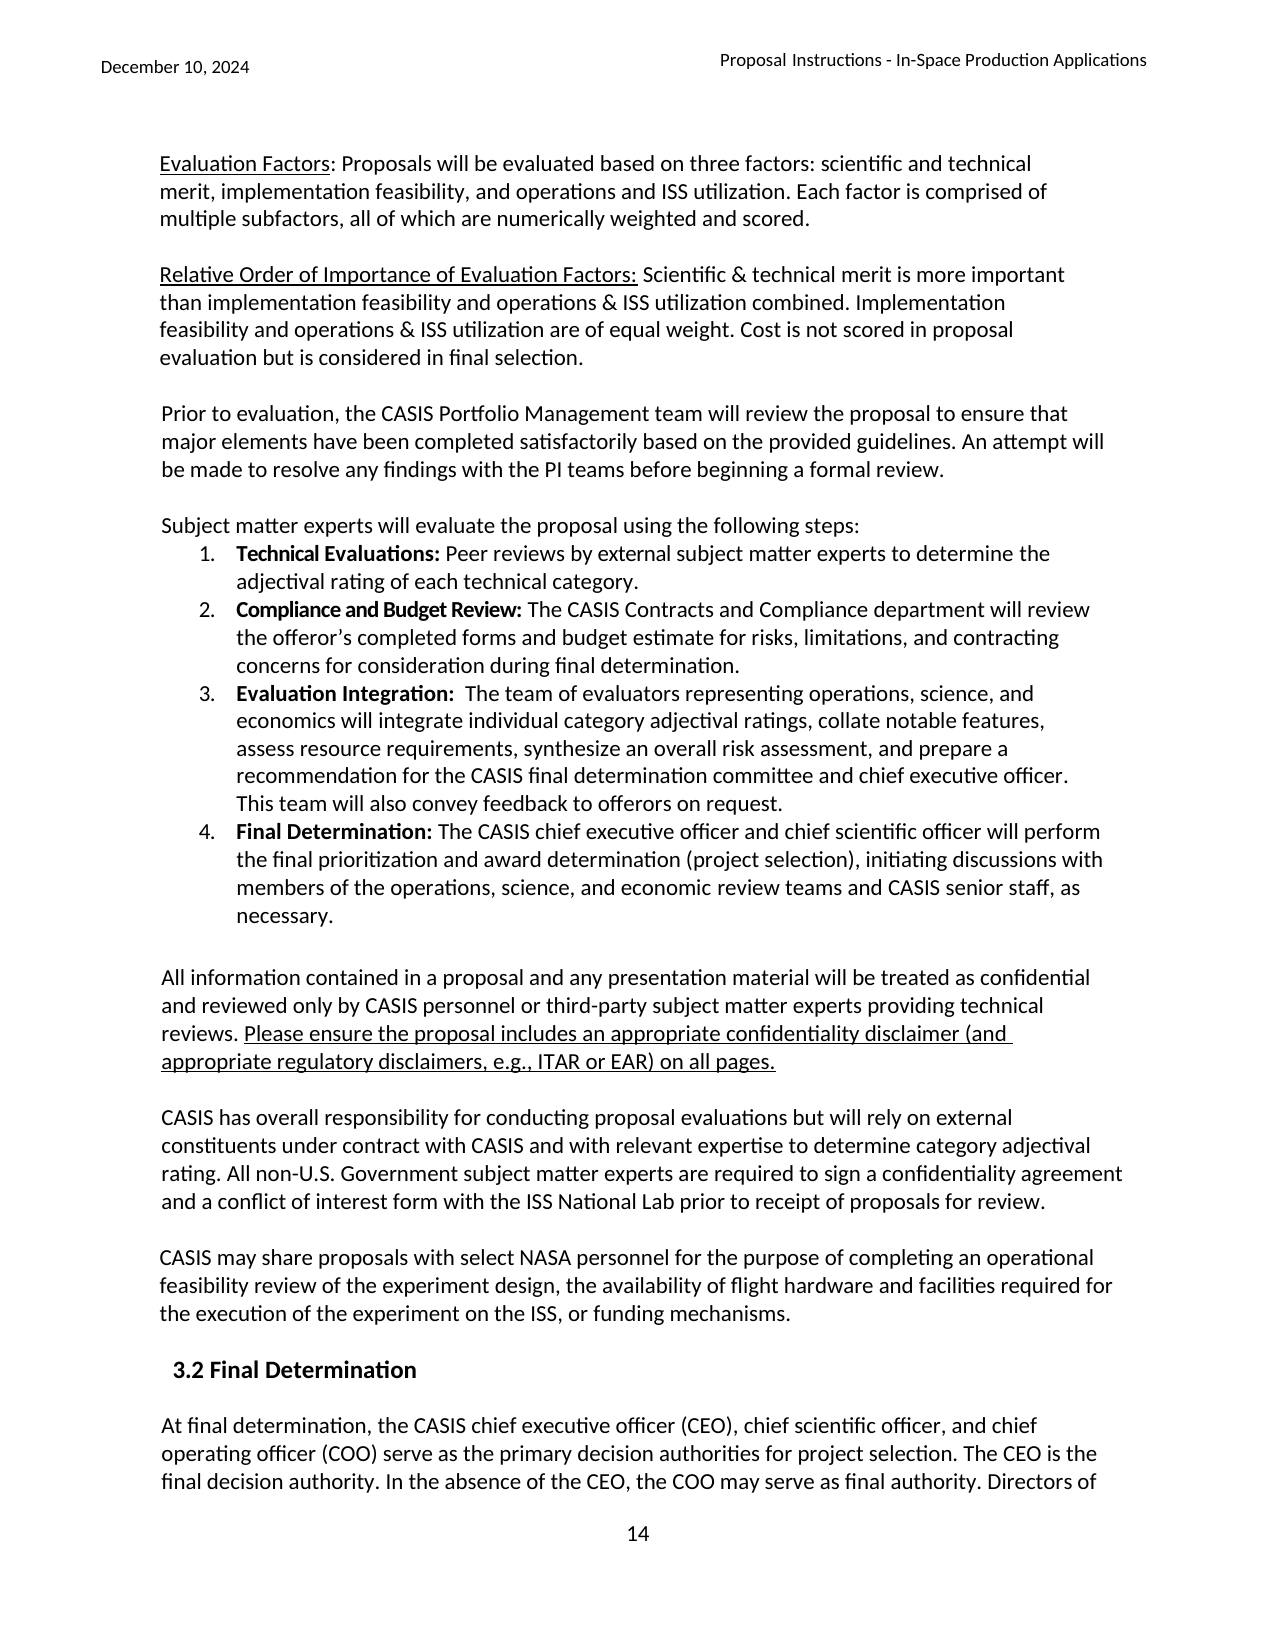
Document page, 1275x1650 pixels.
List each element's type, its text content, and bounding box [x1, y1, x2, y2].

list Technical Evaluations: Peer reviews by external subject matter experts to determine the adjectival rating of each technical category. [199, 654, 1110, 710]
text Subject matter experts will evaluate the proposal using the following steps: [161, 626, 1125, 654]
list Evaluation Integration: The team of evaluators representing operations, science, and economics will integrate individual category adjectival ratings, collate notable features, assess resource requirements, synthesize an overall risk assessment, and prepare a recommendation for the CASIS final determination committee and chief executive officer. This team will also convey feedback to offerors on request. [199, 794, 1088, 932]
table_cell Poor [318, 151, 496, 207]
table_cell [497, 151, 1068, 207]
subtitle Final Determination [172, 1469, 1125, 1499]
list Final Determination: The CASIS chief executive officer and chief scientific officer will perform the final prioritization and award determination (project selection), initiating discussions with members of the operations, science, and economic review teams and CASIS senior staff, as necessary. [199, 932, 1106, 1044]
list Compliance and Budget Review: The CASIS Contracts and Compliance department will review the offeror’s completed forms and budget estimate for risks, limitations, and contracting concerns for consideration during final determination. [199, 710, 1110, 794]
text Evaluation Factors: Proposals will be evaluated based on three factors: scientific and technical merit, implementation feasibility, and operations and ISS utilization. Each factor is comprised of multiple subfactors, all of which are numerically weighted and scored. [159, 265, 1088, 347]
table_cell 0-50 [207, 151, 317, 207]
text Relative Order of Importance of Evaluation Factors: Scientific & technical merit is more important than implementation feasibility and operations & ISS utilization combined. Implementation feasibility and operations & ISS utilization are of equal weight. Cost is not scored in proposal evaluation but is considered in final selection. [159, 376, 1088, 485]
text Prior to evaluation, the CASIS Portfolio Management team will review the proposal to ensure that major elements have been completed satisfactorily based on the provided guidelines. An attempt will be made to resolve any findings with the PI teams before beginning a formal review. [161, 514, 1125, 598]
text CASIS has overall responsibility for conducting proposal evaluations but will rely on external constituents under contract with CASIS and with relevant expertise to determine category adjectival rating. All non-U.S. Government subject matter experts are required to sign a confidentiality agreement and a conflict of interest form with the ISS National Lab prior to receipt of proposals for review. [161, 1217, 1125, 1329]
text All information contained in a proposal and any presentation material will be treated as confidential and reviewed only by CASIS personnel or third-party subject matter experts providing technical reviews. Please ensure the proposal includes an appropriate confidentiality disclaimer (and appropriate regulatory disclaimers, e.g., ITAR or EAR) on all pages. [161, 1078, 1116, 1190]
text CASIS may share proposals with select NASA personnel for the purpose of completing an operational feasibility review of the experiment design, the availability of flight hardware and facilities required for the execution of the experiment on the ISS, or funding mechanisms. [792, 1358, 1125, 1442]
